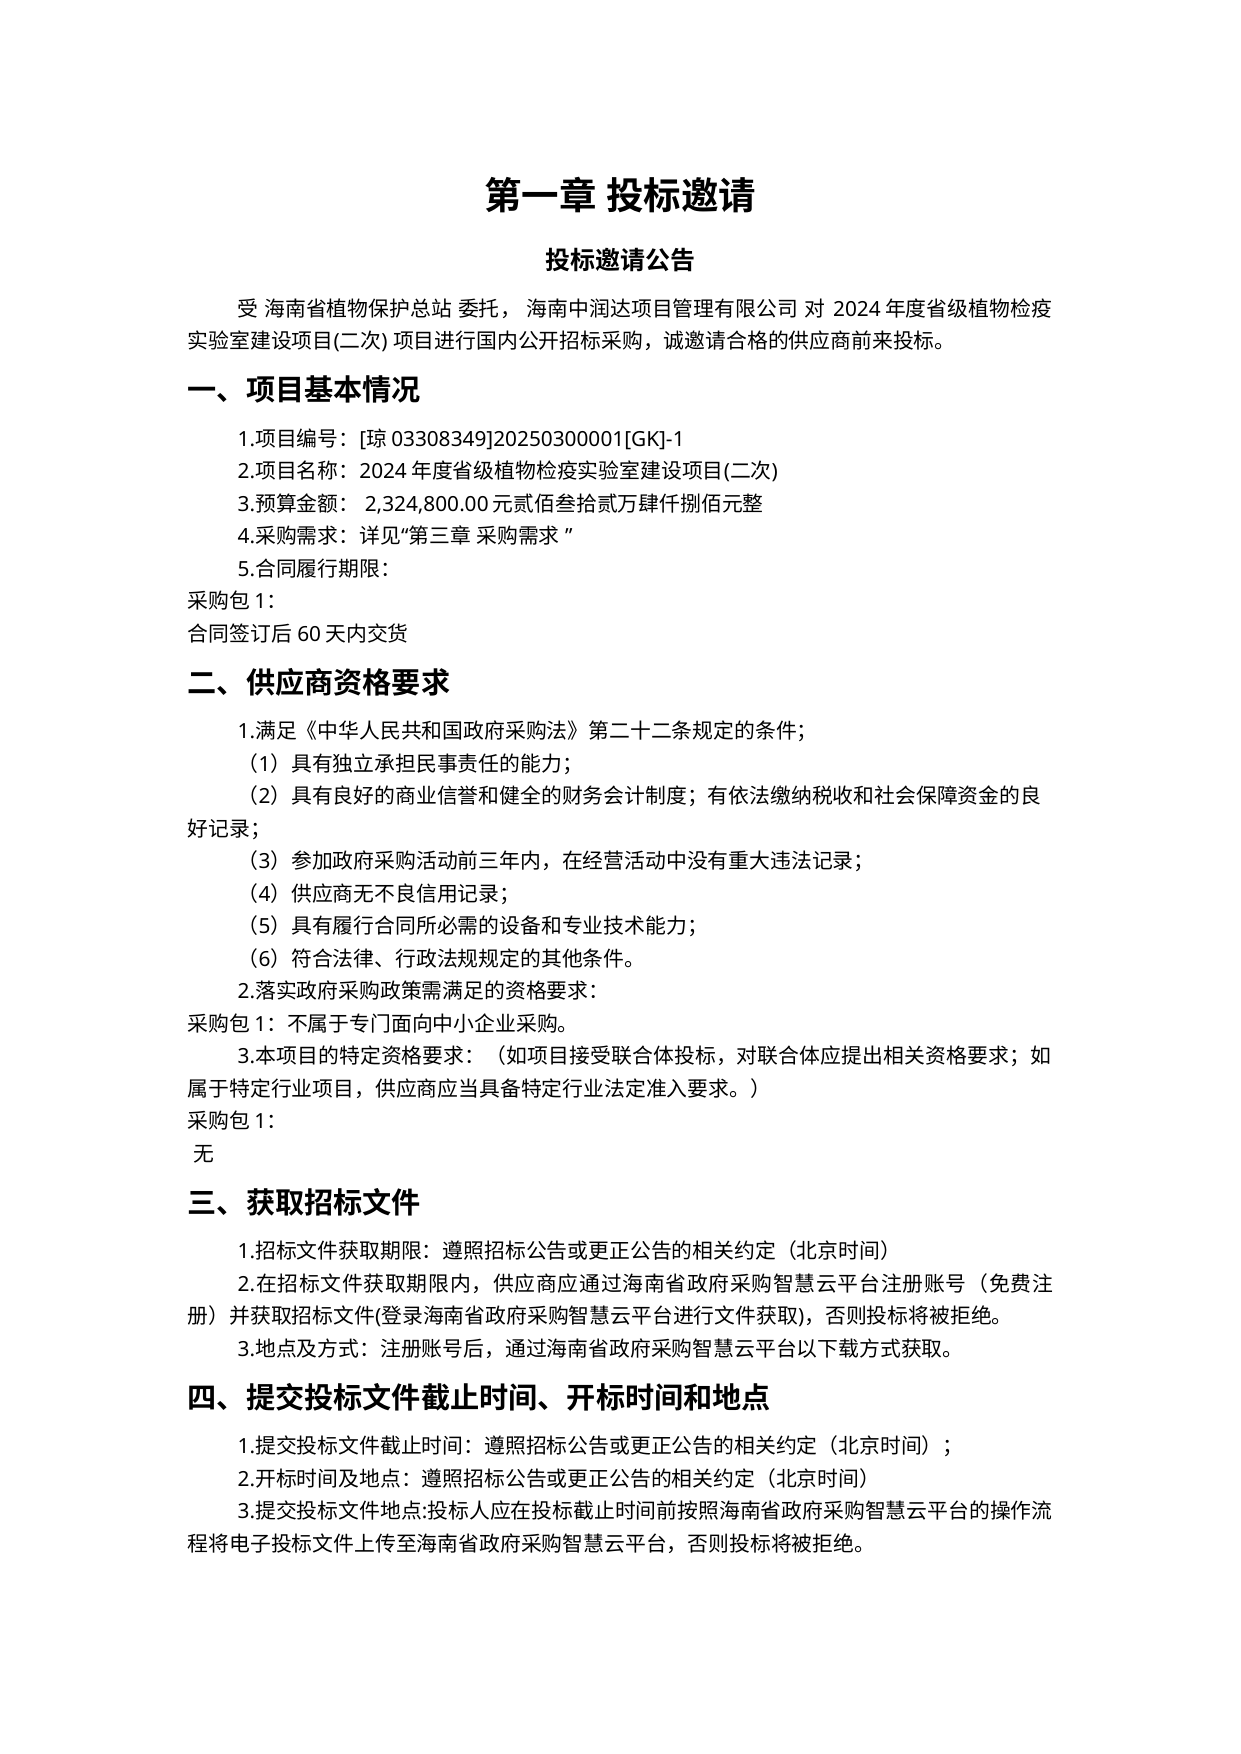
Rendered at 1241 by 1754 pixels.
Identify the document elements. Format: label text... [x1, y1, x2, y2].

text 2.落实政府采购政策需满足的资格要求： [187, 974, 1053, 1007]
text 3.提交投标文件地点:投标人应在投标截止时间前按照海南省政府采购智慧云平台的操作流程将电子投标文件上传至海南省政府采购智慧云平台，否则投标将被拒绝。 [187, 1494, 1053, 1559]
text （5）具有履行合同所必需的设备和专业技术能力； [187, 909, 1053, 942]
text 采购包1： [187, 1104, 1053, 1137]
text 受 海南省植物保护总站 委托， 海南中润达项目管理有限公司 对 2024年度省级植物检疫实验室建设项目(二次) 项目进行国内公开招标采购，诚邀请合格的供应商前来投标。 [187, 292, 1053, 357]
text 2.项目名称：2024年度省级植物检疫实验室建设项目(二次) [187, 454, 1053, 487]
text 四、提交投标文件截止时间、开标时间和地点 [187, 1364, 1053, 1429]
text （1）具有独立承担民事责任的能力； [187, 747, 1053, 779]
text （6）符合法律、行政法规规定的其他条件。 [187, 942, 1053, 974]
text 4.采购需求：详见“第三章 采购需求 ” [187, 519, 1053, 552]
text 3.预算金额： 2,324,800.00元贰佰叁拾贰万肆仟捌佰元整 [187, 487, 1053, 519]
text 无 [187, 1137, 1053, 1169]
text 投标邀请公告 [187, 227, 1053, 292]
text 2.开标时间及地点：遵照招标公告或更正公告的相关约定（北京时间） [187, 1462, 1053, 1494]
text 3.地点及方式：注册账号后，通过海南省政府采购智慧云平台以下载方式获取。 [187, 1332, 1053, 1364]
text 3.本项目的特定资格要求：（如项目接受联合体投标，对联合体应提出相关资格要求；如属于特定行业项目，供应商应当具备特定行业法定准入要求。） [187, 1039, 1053, 1104]
text 1.提交投标文件截止时间：遵照招标公告或更正公告的相关约定（北京时间）； [187, 1429, 1053, 1462]
text 采购包1： [187, 584, 1053, 617]
text 三、获取招标文件 [187, 1169, 1053, 1234]
text （2）具有良好的商业信誉和健全的财务会计制度；有依法缴纳税收和社会保障资金的良好记录； [187, 779, 1053, 844]
text 一、项目基本情况 [187, 357, 1053, 422]
text 合同签订后 60天内交货 [187, 617, 1053, 649]
text 1.招标文件获取期限：遵照招标公告或更正公告的相关约定（北京时间） [187, 1234, 1053, 1267]
text 1.满足《中华人民共和国政府采购法》第二十二条规定的条件； [187, 714, 1053, 747]
text （4）供应商无不良信用记录； [187, 877, 1053, 909]
text 5.合同履行期限： [187, 552, 1053, 584]
text 2.在招标文件获取期限内，供应商应通过海南省政府采购智慧云平台注册账号（免费注册）并获取招标文件(登录海南省政府采购智慧云平台进行文件获取)，否则投标将被拒绝。 [187, 1267, 1053, 1332]
text 1.项目编号：[琼03308349]20250300001[GK]-1 [187, 422, 1053, 454]
text 第一章 投标邀请 [187, 162, 1053, 227]
text 二、供应商资格要求 [187, 649, 1053, 714]
text （3）参加政府采购活动前三年内，在经营活动中没有重大违法记录； [187, 844, 1053, 877]
text 采购包1：不属于专门面向中小企业采购。 [187, 1007, 1053, 1039]
